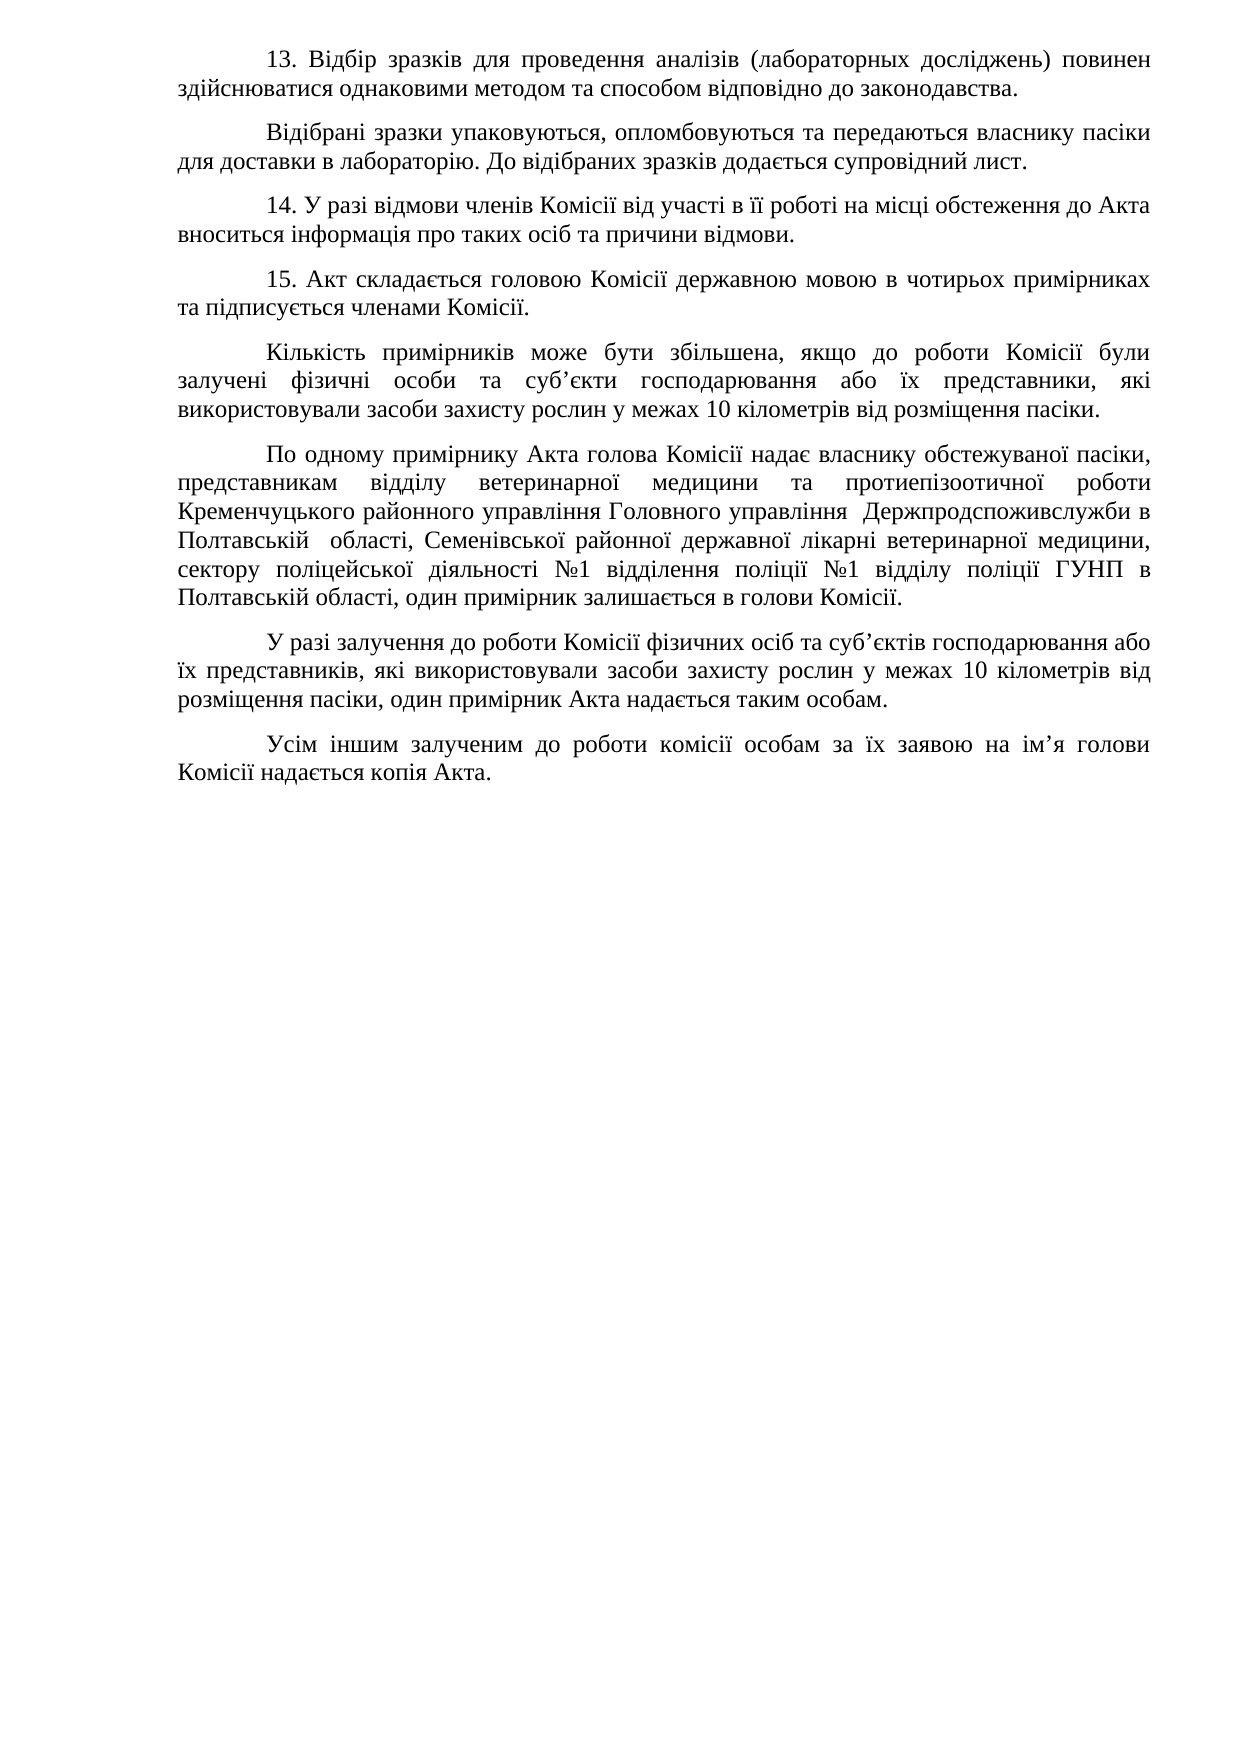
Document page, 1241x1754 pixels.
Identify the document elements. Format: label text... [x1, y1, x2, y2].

text Усім іншим залученим до роботи комісії особам за їх заявою на ім’я голови Комісії надається копія Акта. [177, 729, 1152, 786]
text 14. У разі відмови членів Комісії від участі в її роботі на місці обстеження до Акта вноситься інформація про таких осіб та причини відмови. [177, 191, 1152, 248]
text 13. Відбір зразків для проведення аналізів (лабораторных досліджень) повинен здійснюватися однаковими методом та способом відповідно до законодавства. [177, 44, 1152, 102]
text Відібрані зразки упаковуються, опломбовуються та передаються власнику пасіки для доставки в лабораторію. До відібраних зразків додається супровідний лист. [177, 117, 1152, 175]
text 15. Акт складається головою Комісії державною мовою в чотирьох примірниках та підписується членами Комісії. [177, 264, 1152, 321]
text По одному примірнику Акта голова Комісії надає власнику обстежуваної пасіки, представникам відділу ветеринарної медицини та протиепізоотичної роботи Кременчуцького районного управління Головного управління Держпродспоживслужби в Полтавській області, Семенівської районної державної лікарні ветеринарної медицини, сектору поліцейської діяльності №1 відділення поліції №1 відділу поліції ГУНП в Полтавській області, один примірник залишається в голови Комісії. [177, 439, 1152, 611]
text У разі залучення до роботи Комісії фізичних осіб та суб’єктів господарювання або їх представників, які використовували засоби захисту рослин у межах 10 кілометрів від розміщення пасіки, один примірник Акта надається таким особам. [177, 627, 1152, 713]
text Кількість примірників може бути збільшена, якщо до роботи Комісії були залучені фізичні особи та суб’єкти господарювання або їх представники, які використовували засоби захисту рослин у межах 10 кілометрів від розміщення пасіки. [177, 337, 1152, 423]
